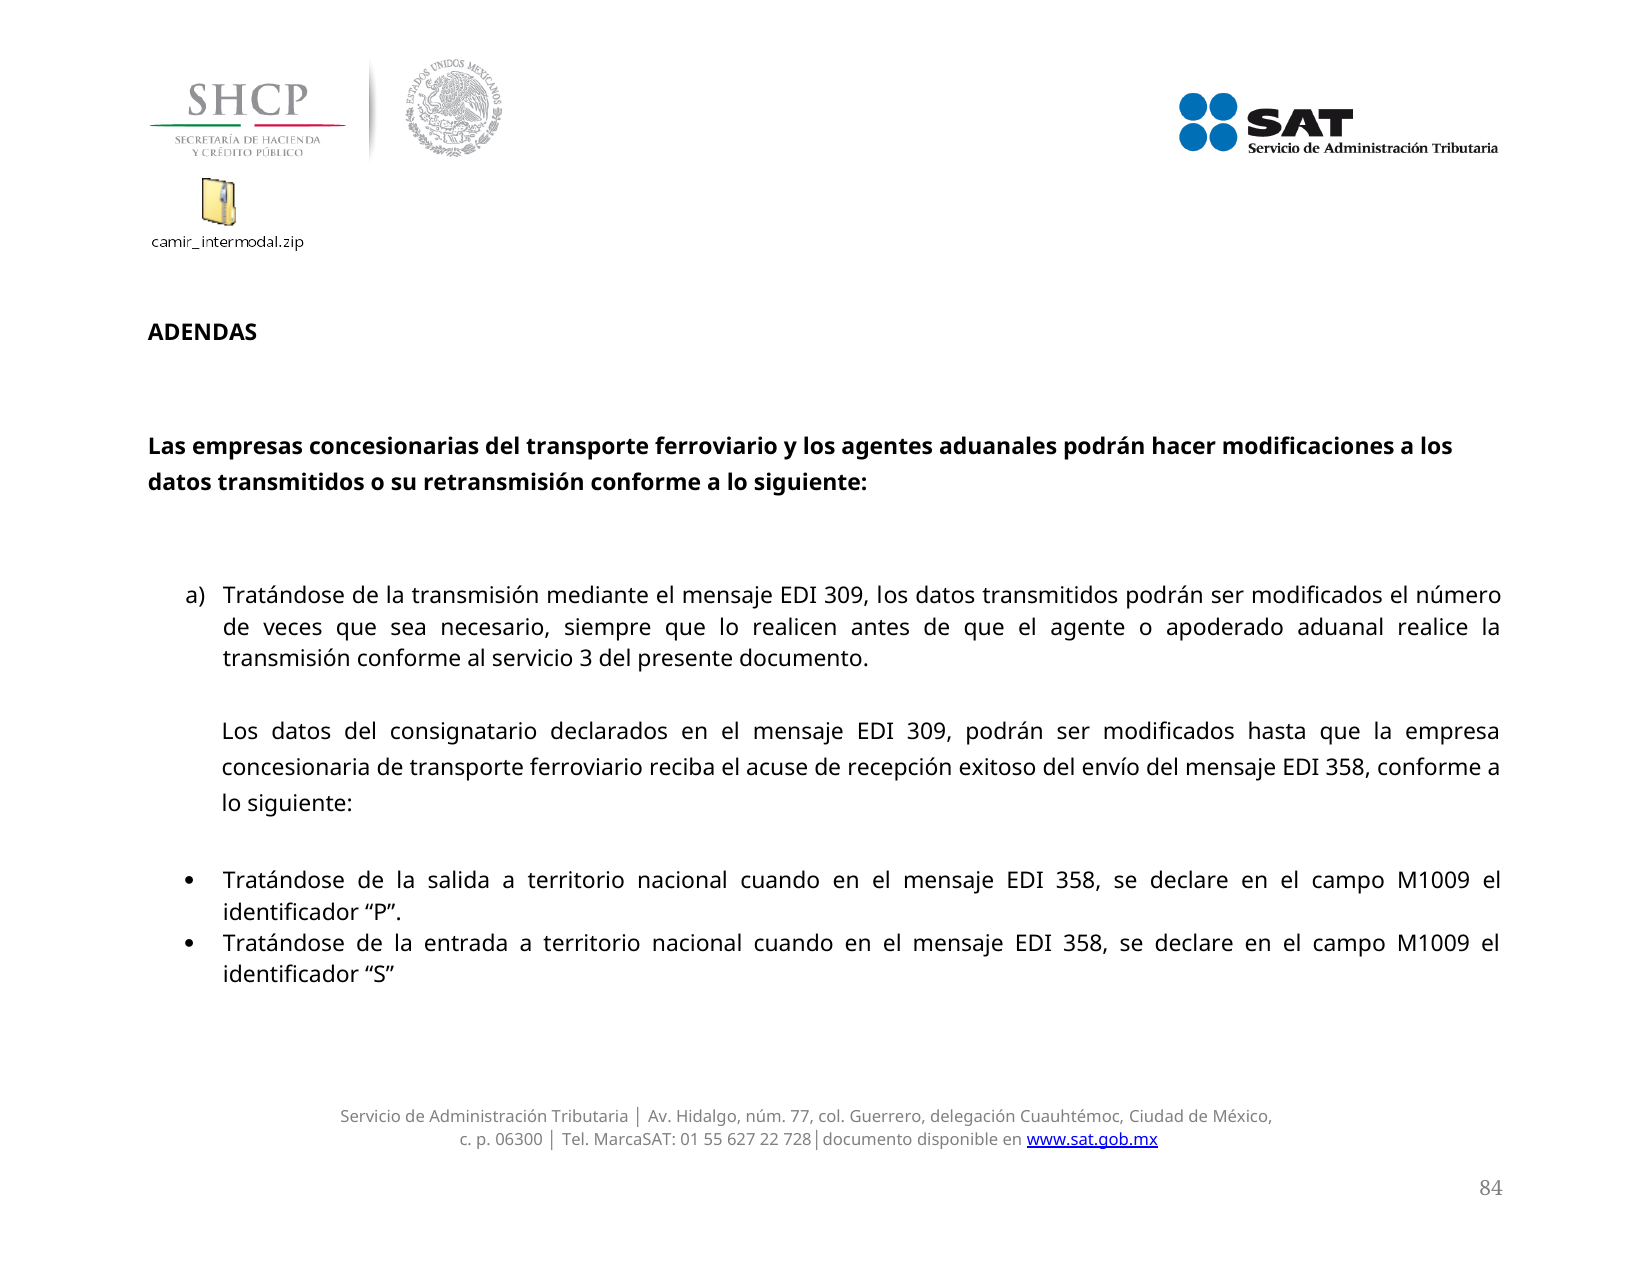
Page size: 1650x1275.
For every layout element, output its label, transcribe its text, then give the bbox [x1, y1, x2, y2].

list Tratándose de la transmisión mediante el mensaje EDI 309, los datos transmitidos podrán ser modificados el número de veces que sea necesario, siempre que lo realicen antes de que el agente o apoderado aduanal realice la transmisión conforme al servicio 3 del presente documento. [185, 579, 1502, 673]
picture [1178, 79, 1500, 167]
list Tratándose de la entrada a territorio nacional cuando en el mensaje EDI 358, se declare en el campo M1009 el identificador “S” [185, 927, 1502, 989]
text ADENDAS [148, 316, 1502, 347]
text Las empresas concesionarias del transporte ferroviario y los agentes aduanales podrán hacer modificaciones a los datos transmitidos o su retransmisión conforme a lo siguiente: [148, 430, 1502, 497]
text Los datos del consignatario declarados en el mensaje EDI 309, podrán ser modificados hasta que la empresa concesionaria de transporte ferroviario reciba el acuse de recepción exitoso del envío del mensaje EDI 358, conforme a lo siguiente: [221, 715, 1502, 818]
list Tratándose de la salida a territorio nacional cuando en el mensaje EDI 358, se declare en el campo M1009 el identificador “P”. [185, 864, 1502, 927]
picture [147, 50, 503, 173]
